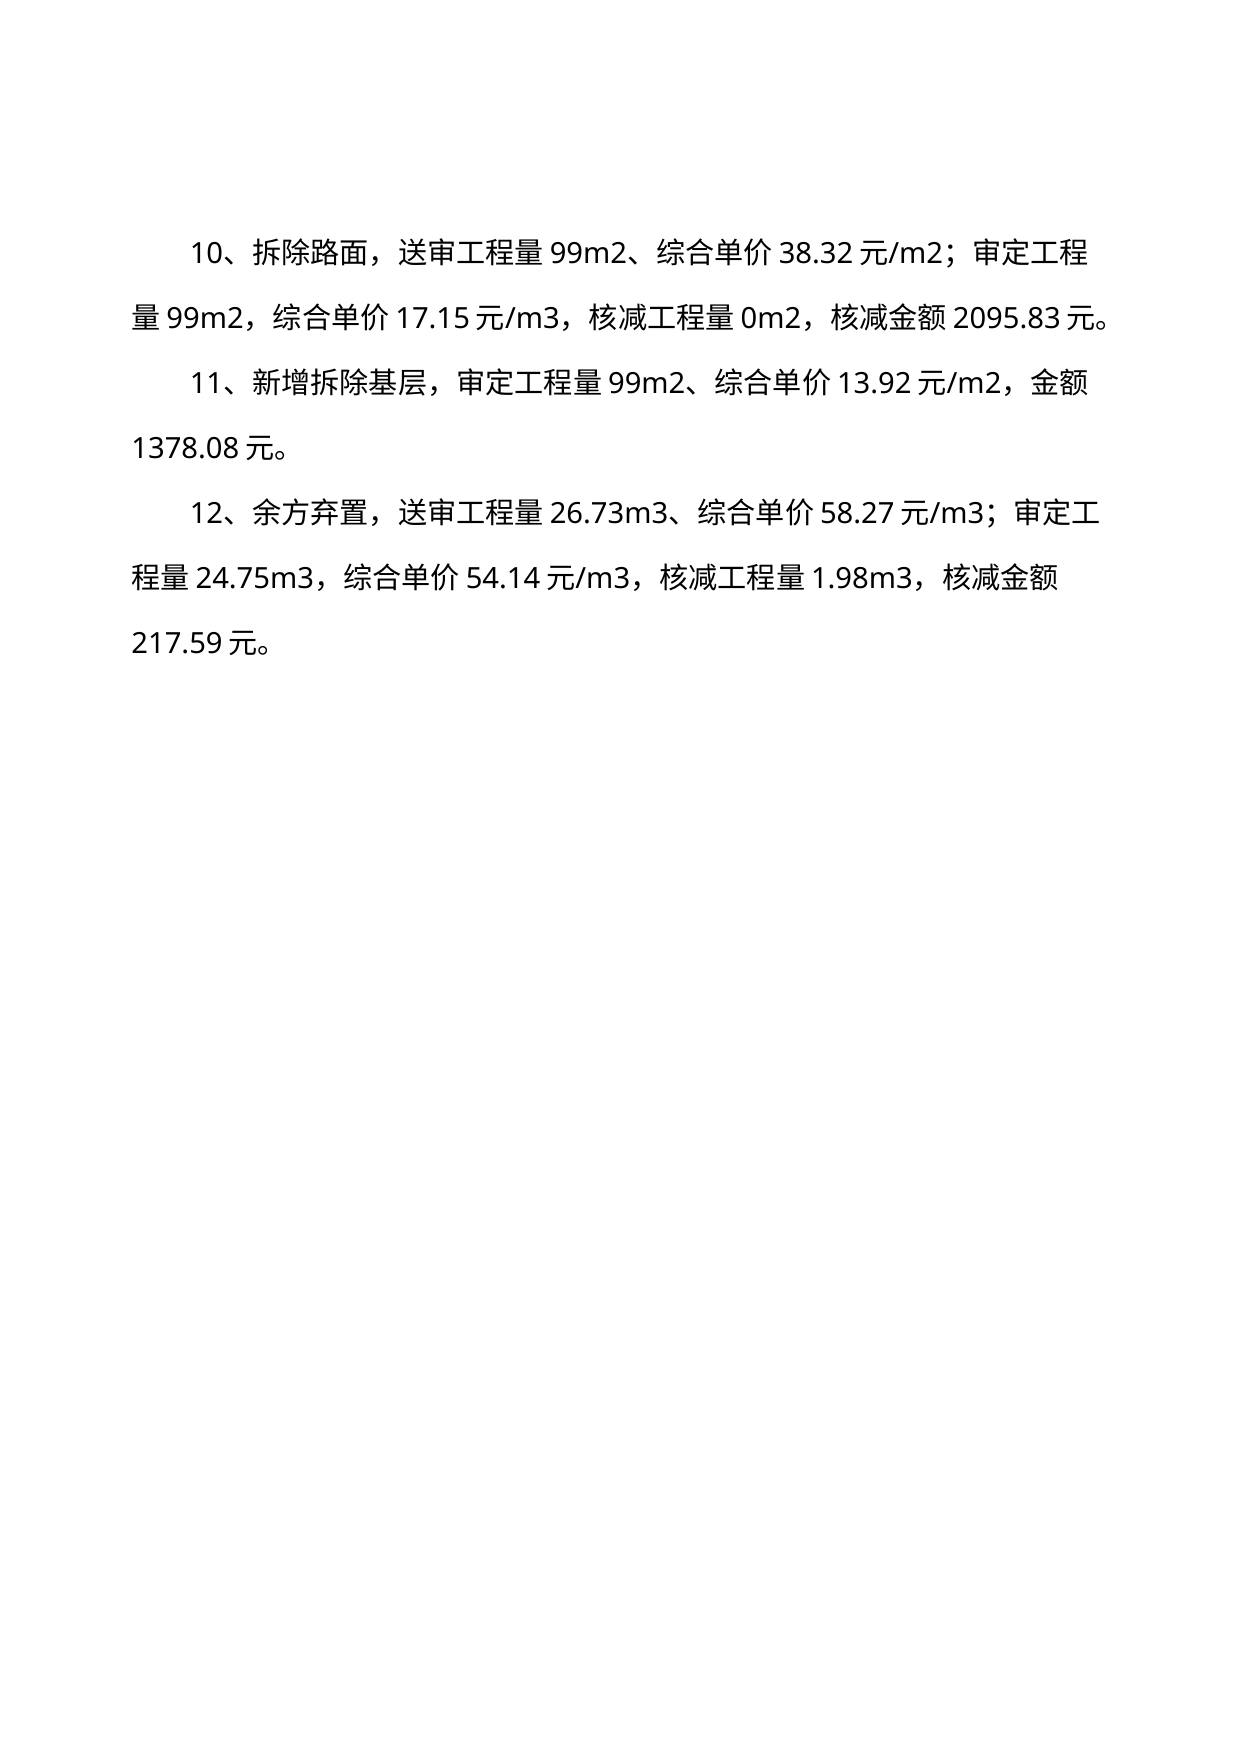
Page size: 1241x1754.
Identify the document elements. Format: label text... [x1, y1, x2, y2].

text 12、余方弃置，送审工程量26.73m3、综合单价58.27元/m3；审定工程量24.75m3，综合单价54.14元/m3，核减工程量1.98m3，核减金额217.59元。 [131, 479, 1106, 674]
text 10、拆除路面，送审工程量99m2、综合单价38.32元/m2；审定工程量99m2，综合单价17.15元/m3，核减工程量0m2，核减金额2095.83元。 [131, 219, 1106, 349]
text 11、新增拆除基层，审定工程量99m2、综合单价13.92元/m2，金额1378.08元。 [131, 349, 1106, 479]
